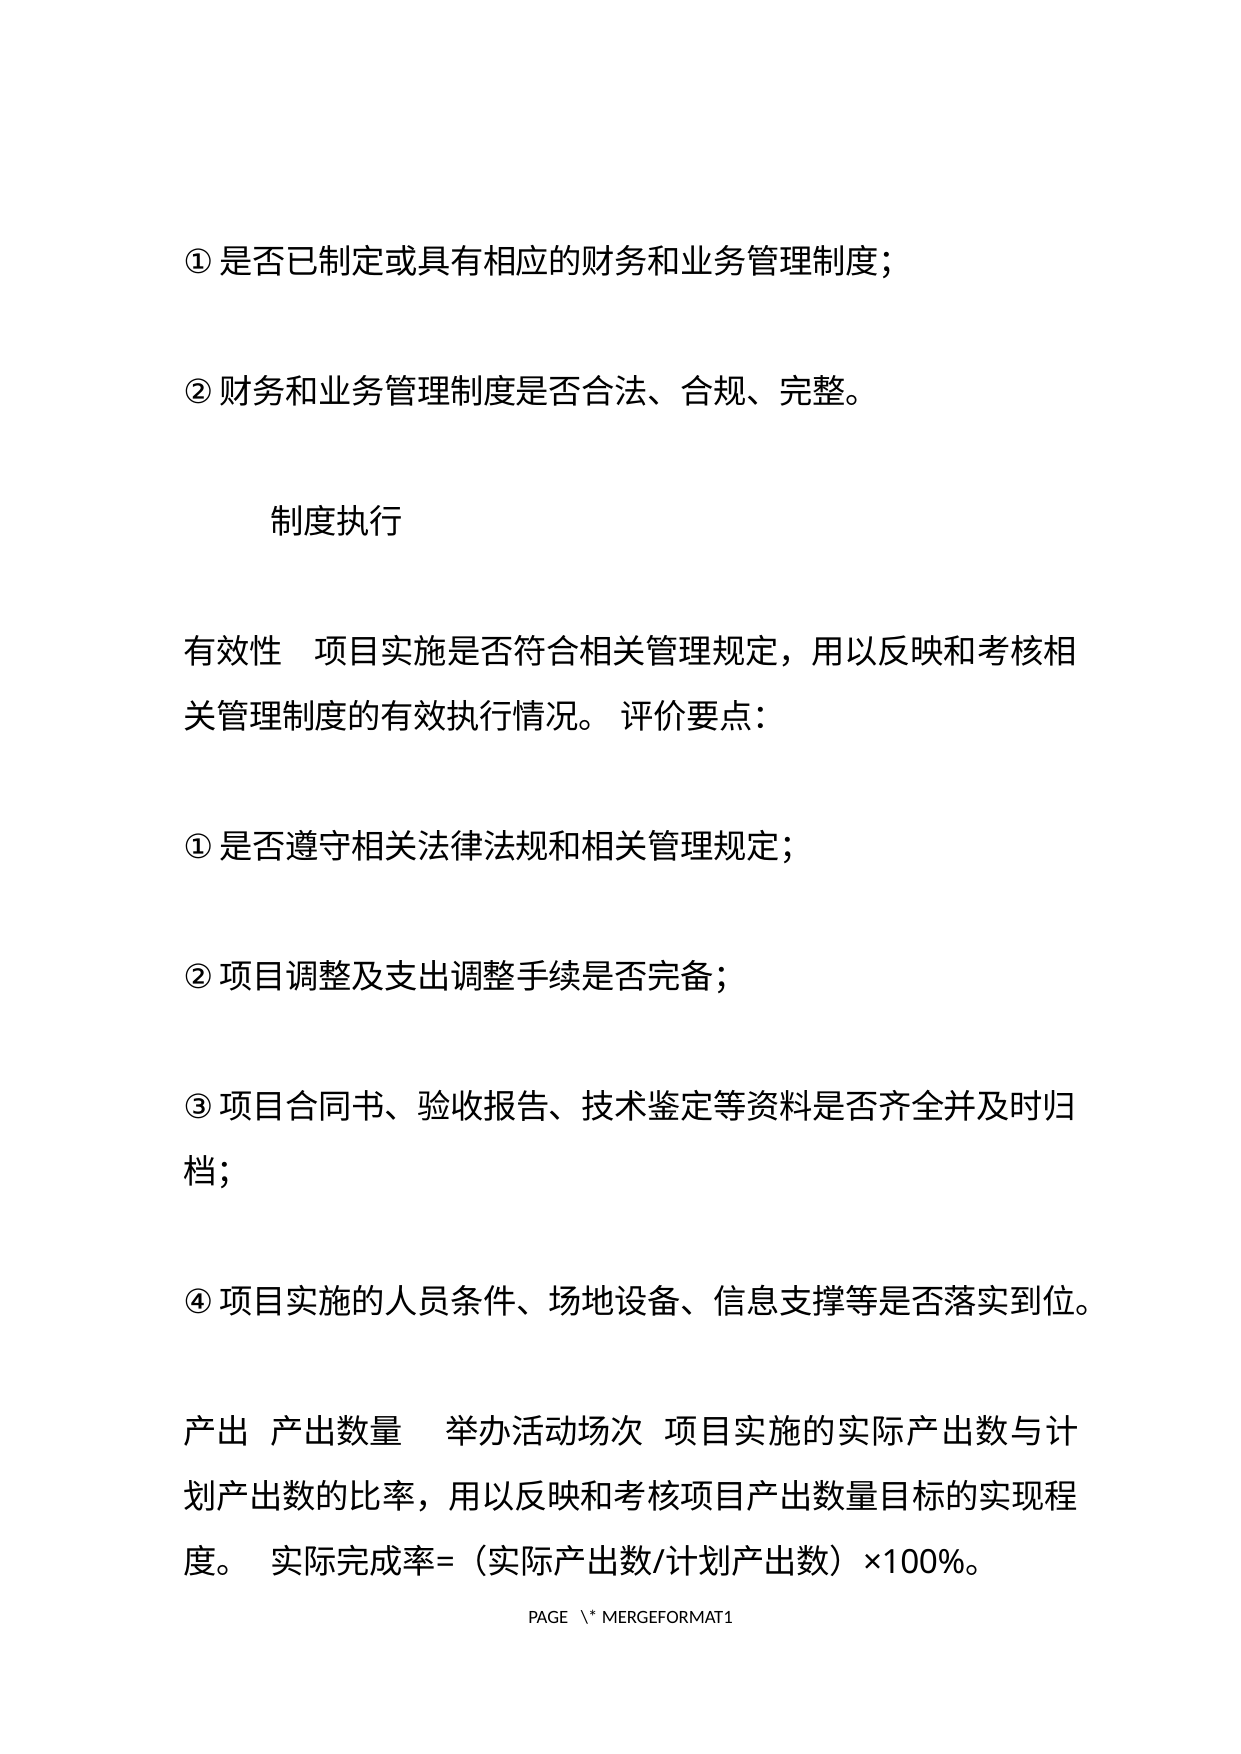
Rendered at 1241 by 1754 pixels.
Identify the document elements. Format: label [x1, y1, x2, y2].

text [183, 162, 1078, 1592]
